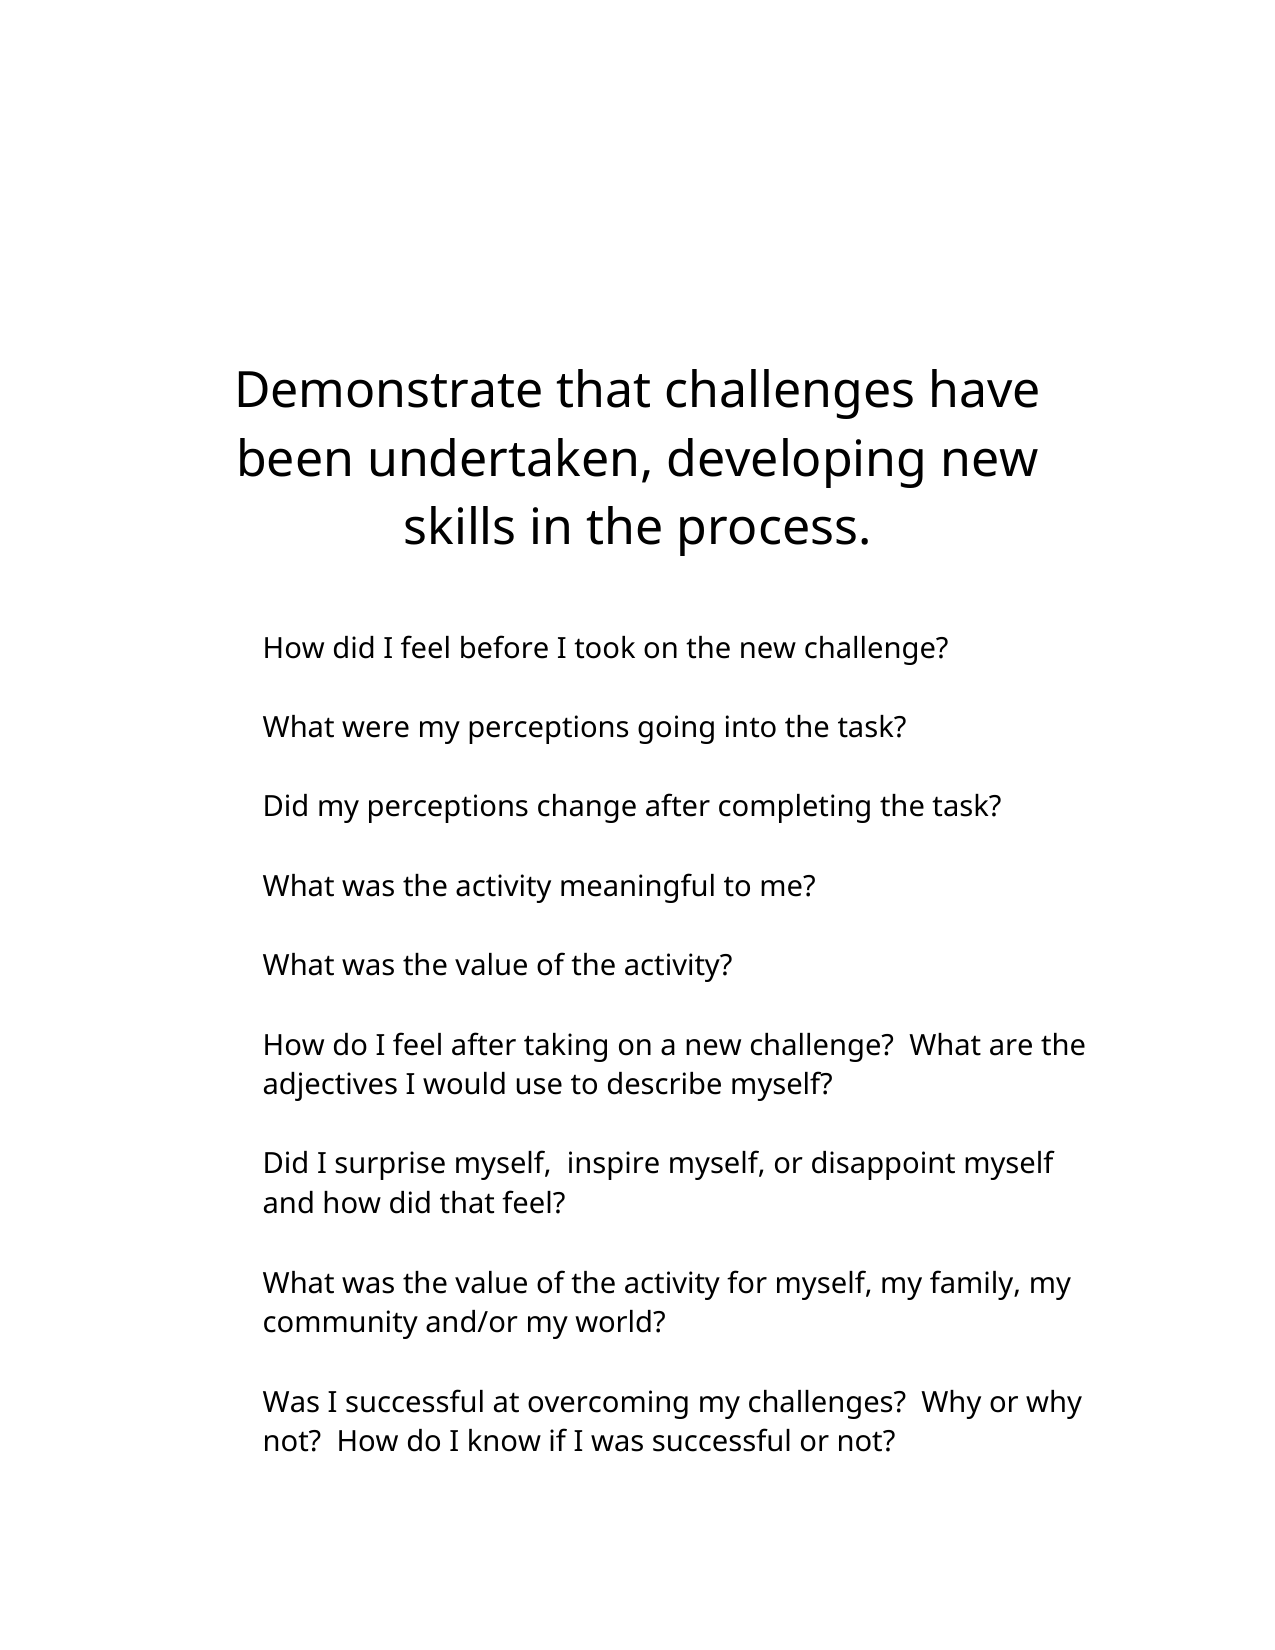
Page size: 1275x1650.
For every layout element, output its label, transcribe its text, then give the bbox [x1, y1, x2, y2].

text What was the activity meaningful to me? [262, 865, 1087, 905]
text What were my perceptions going into the task? [262, 706, 1087, 746]
text Did I surprise myself, inspire myself, or disappoint myself and how did that feel? [262, 1143, 1087, 1222]
text Demonstrate that challenges have been undertaken, developing new skills in the process. [187, 354, 1087, 559]
text What was the value of the activity for myself, my family, my community and/or my world? [262, 1262, 1087, 1341]
text Was I successful at overcoming my challenges? Why or why not? How do I know if I was successful or not? [262, 1381, 1087, 1460]
text How do I feel after taking on a new challenge? What are the adjectives I would use to describe myself? [262, 1024, 1087, 1103]
text What was the value of the activity? [262, 944, 1087, 984]
text How did I feel before I took on the new challenge? [262, 627, 1087, 667]
text Did my perceptions change after completing the task? [262, 786, 1087, 825]
